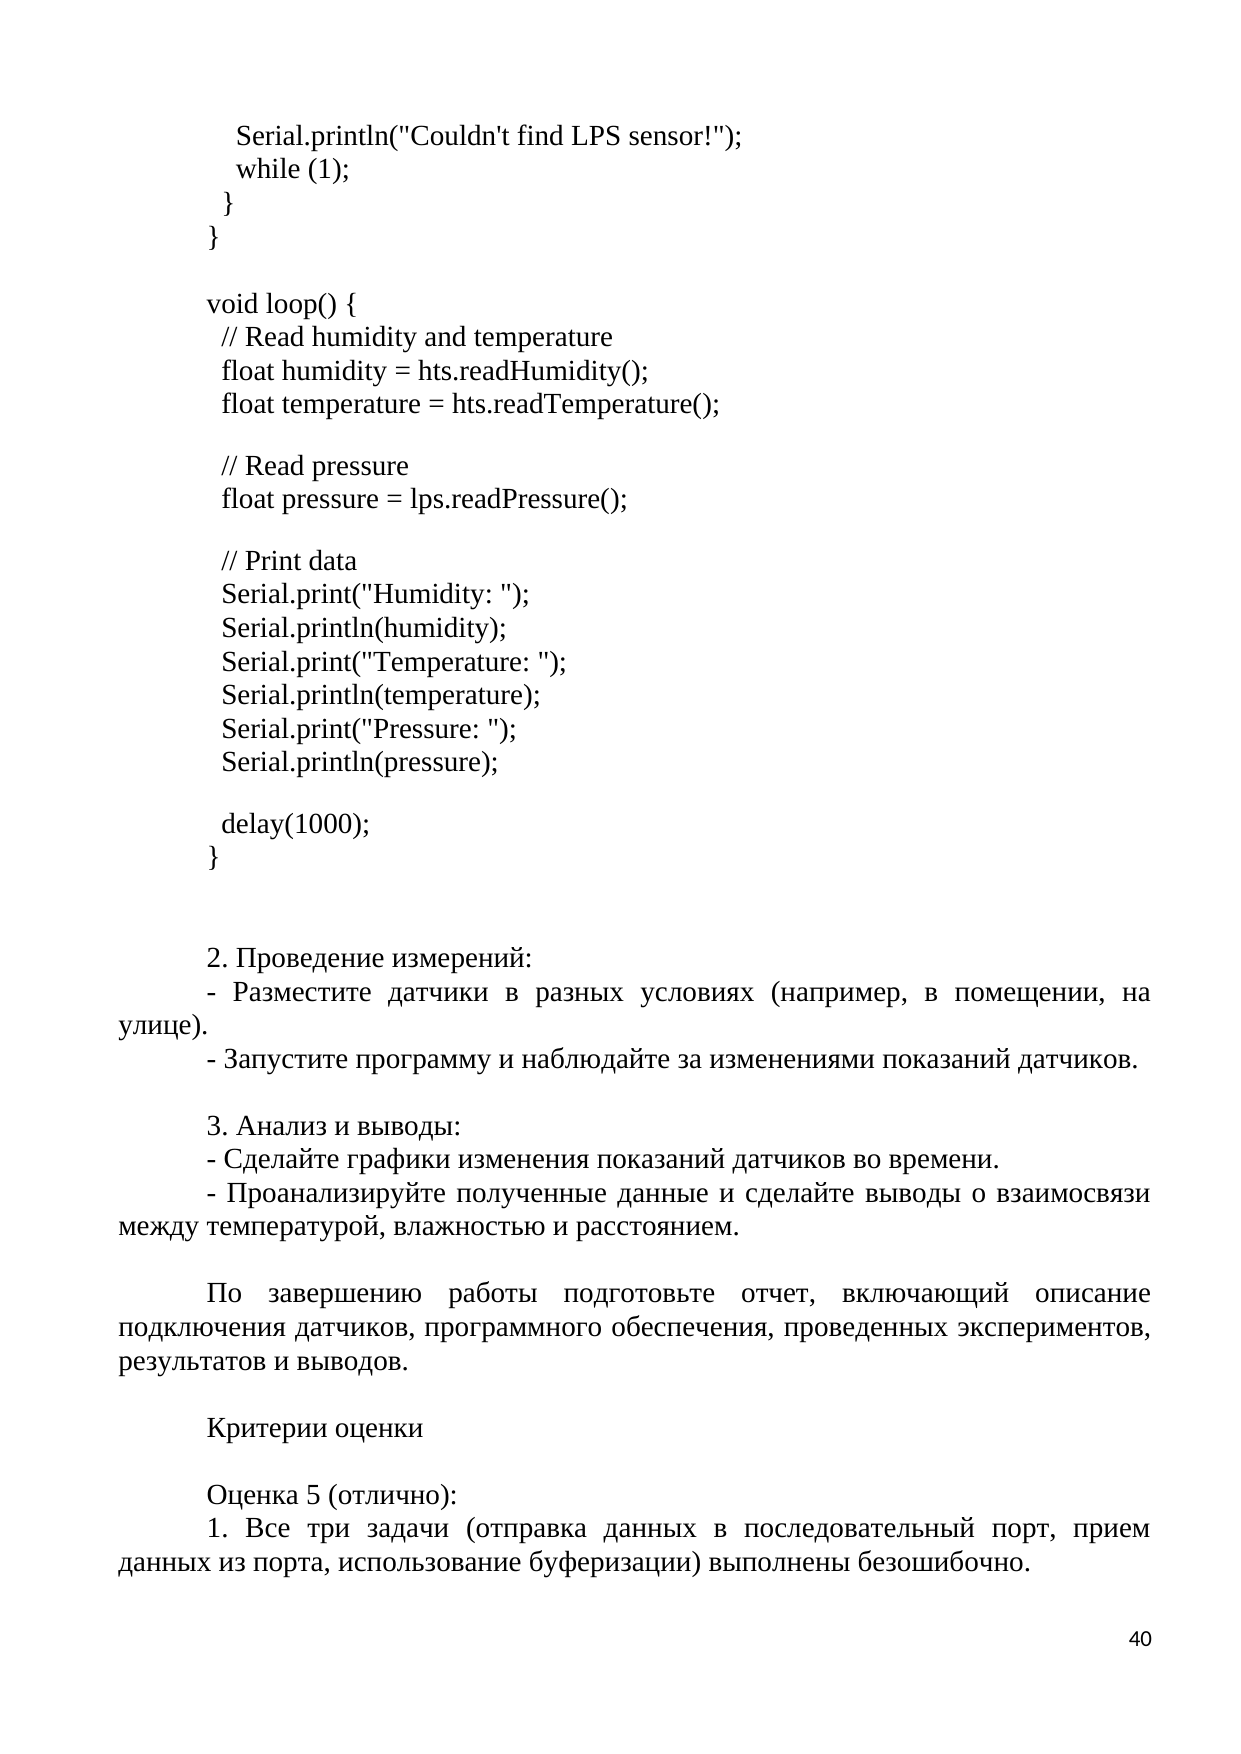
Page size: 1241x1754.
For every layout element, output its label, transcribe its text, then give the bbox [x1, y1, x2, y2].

text Serial.println(temperature); [118, 677, 1152, 711]
text // Print data [118, 543, 1152, 577]
text float humidity = hts.readHumidity(); [118, 353, 1152, 386]
text float pressure = lps.readPressure(); [118, 482, 1152, 515]
text while (1); [118, 152, 1152, 185]
text float temperature = hts.readTemperature(); [118, 386, 1152, 420]
text delay(1000); [118, 806, 1152, 839]
text } [118, 185, 1152, 219]
text // Read pressure [118, 448, 1152, 482]
text Serial.println(pressure); [118, 744, 1152, 778]
text 3. Анализ и выводы: [118, 1108, 1152, 1141]
text По завершению работы подготовьте отчет, включающий описание подключения датчиков, программного обеспечения, проведенных экспериментов, результатов и выводов. [118, 1276, 1152, 1376]
text Критерии оценки [118, 1410, 1152, 1443]
text - Запустите программу и наблюдайте за изменениями показаний датчиков. [118, 1041, 1152, 1074]
text - Сделайте графики изменения показаний датчиков во времени. [118, 1141, 1152, 1175]
text Serial.println(humidity); [118, 610, 1152, 644]
text } [118, 219, 1152, 252]
text Serial.print("Humidity: "); [118, 577, 1152, 610]
text // Read humidity and temperature [118, 319, 1152, 353]
text Serial.print("Temperature: "); [118, 644, 1152, 677]
text - Разместите датчики в разных условиях (например, в помещении, на улице). [118, 974, 1152, 1041]
text Оценка 5 (отлично): [118, 1477, 1152, 1510]
text Serial.print("Pressure: "); [118, 711, 1152, 744]
text 1. Все три задачи (отправка данных в последовательный порт, прием данных из порта, использование буферизации) выполнены безошибочно. [118, 1510, 1152, 1577]
text - Проанализируйте полученные данные и сделайте выводы о взаимосвязи между температурой, влажностью и расстоянием. [118, 1175, 1152, 1242]
text } [118, 839, 1152, 873]
text 2. Проведение измерений: [118, 940, 1152, 974]
text Serial.println("Couldn't find LPS sensor!"); [118, 118, 1152, 152]
text void loop() { [118, 286, 1152, 319]
